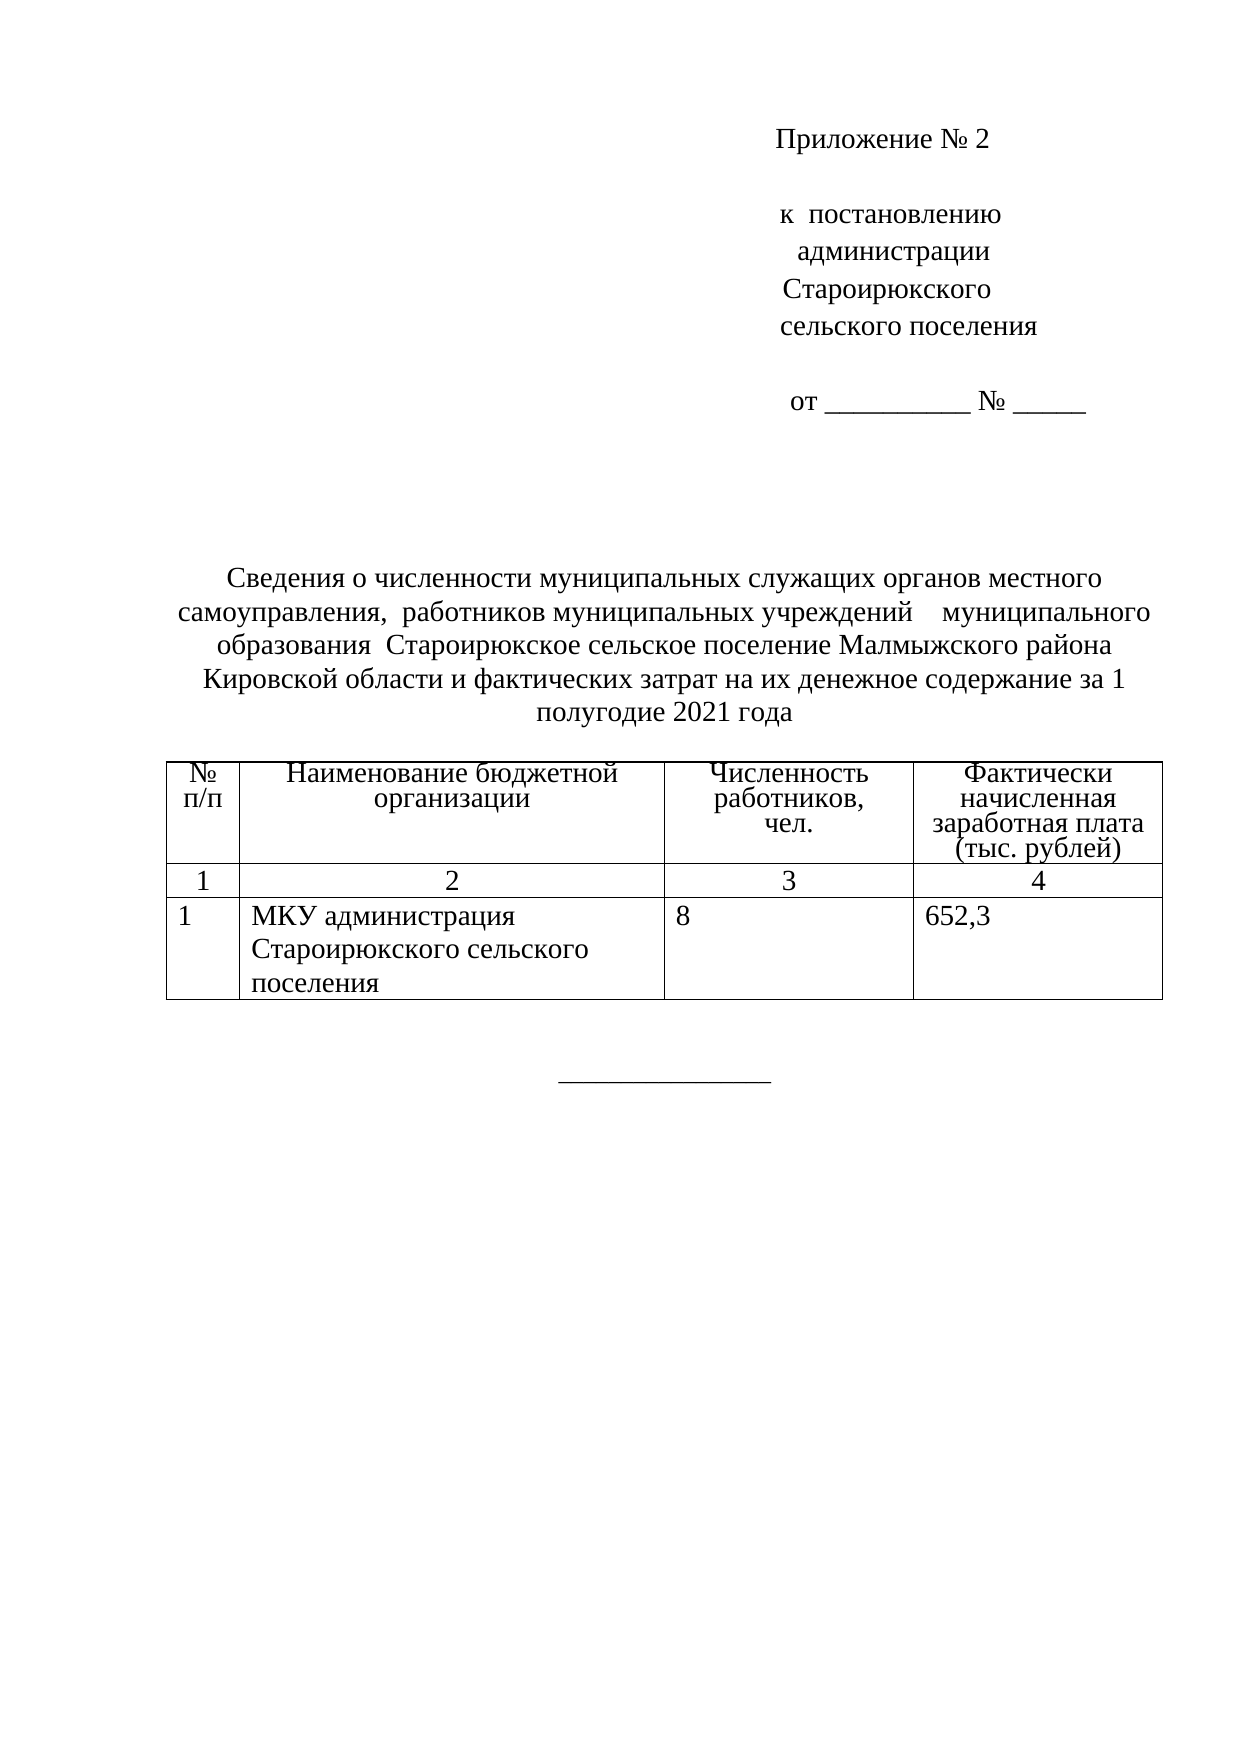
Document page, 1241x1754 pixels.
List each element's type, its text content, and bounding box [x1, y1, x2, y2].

text к постановлению [177, 193, 1152, 231]
table_cell МКУ администрация Староирюкского сельского поселения [240, 898, 664, 999]
table_header Фактически начисленная заработная плата (тыс. рублей) [914, 763, 1162, 862]
table_cell 4 [914, 864, 1162, 897]
text Сведения о численности муниципальных служащих органов местного самоуправления, работников муниципальных учреждений муниципального образования Староирюкское сельское поселение Малмыжского района Кировской области и фактических затрат на их денежное содержание за 1 полугодие 2021 года [177, 560, 1152, 728]
text сельского поселения [177, 306, 1152, 343]
text администрации [177, 231, 1152, 268]
table_cell 8 [665, 898, 913, 999]
table_header Наименование бюджетной организации [240, 763, 664, 862]
text Староирюкского [177, 268, 1152, 306]
text Приложение № 2 [177, 118, 1152, 156]
table_header Численность работников, чел. [665, 763, 913, 862]
table_header № п/п [167, 763, 239, 862]
table_cell 2 [240, 864, 664, 897]
text от __________ № _____ [177, 381, 1152, 418]
table_cell 1 [167, 898, 239, 999]
text _________________ [177, 1057, 1152, 1086]
table_cell 1 [167, 864, 239, 897]
table_cell 652,3 [914, 898, 1162, 999]
table_cell 3 [665, 864, 913, 897]
